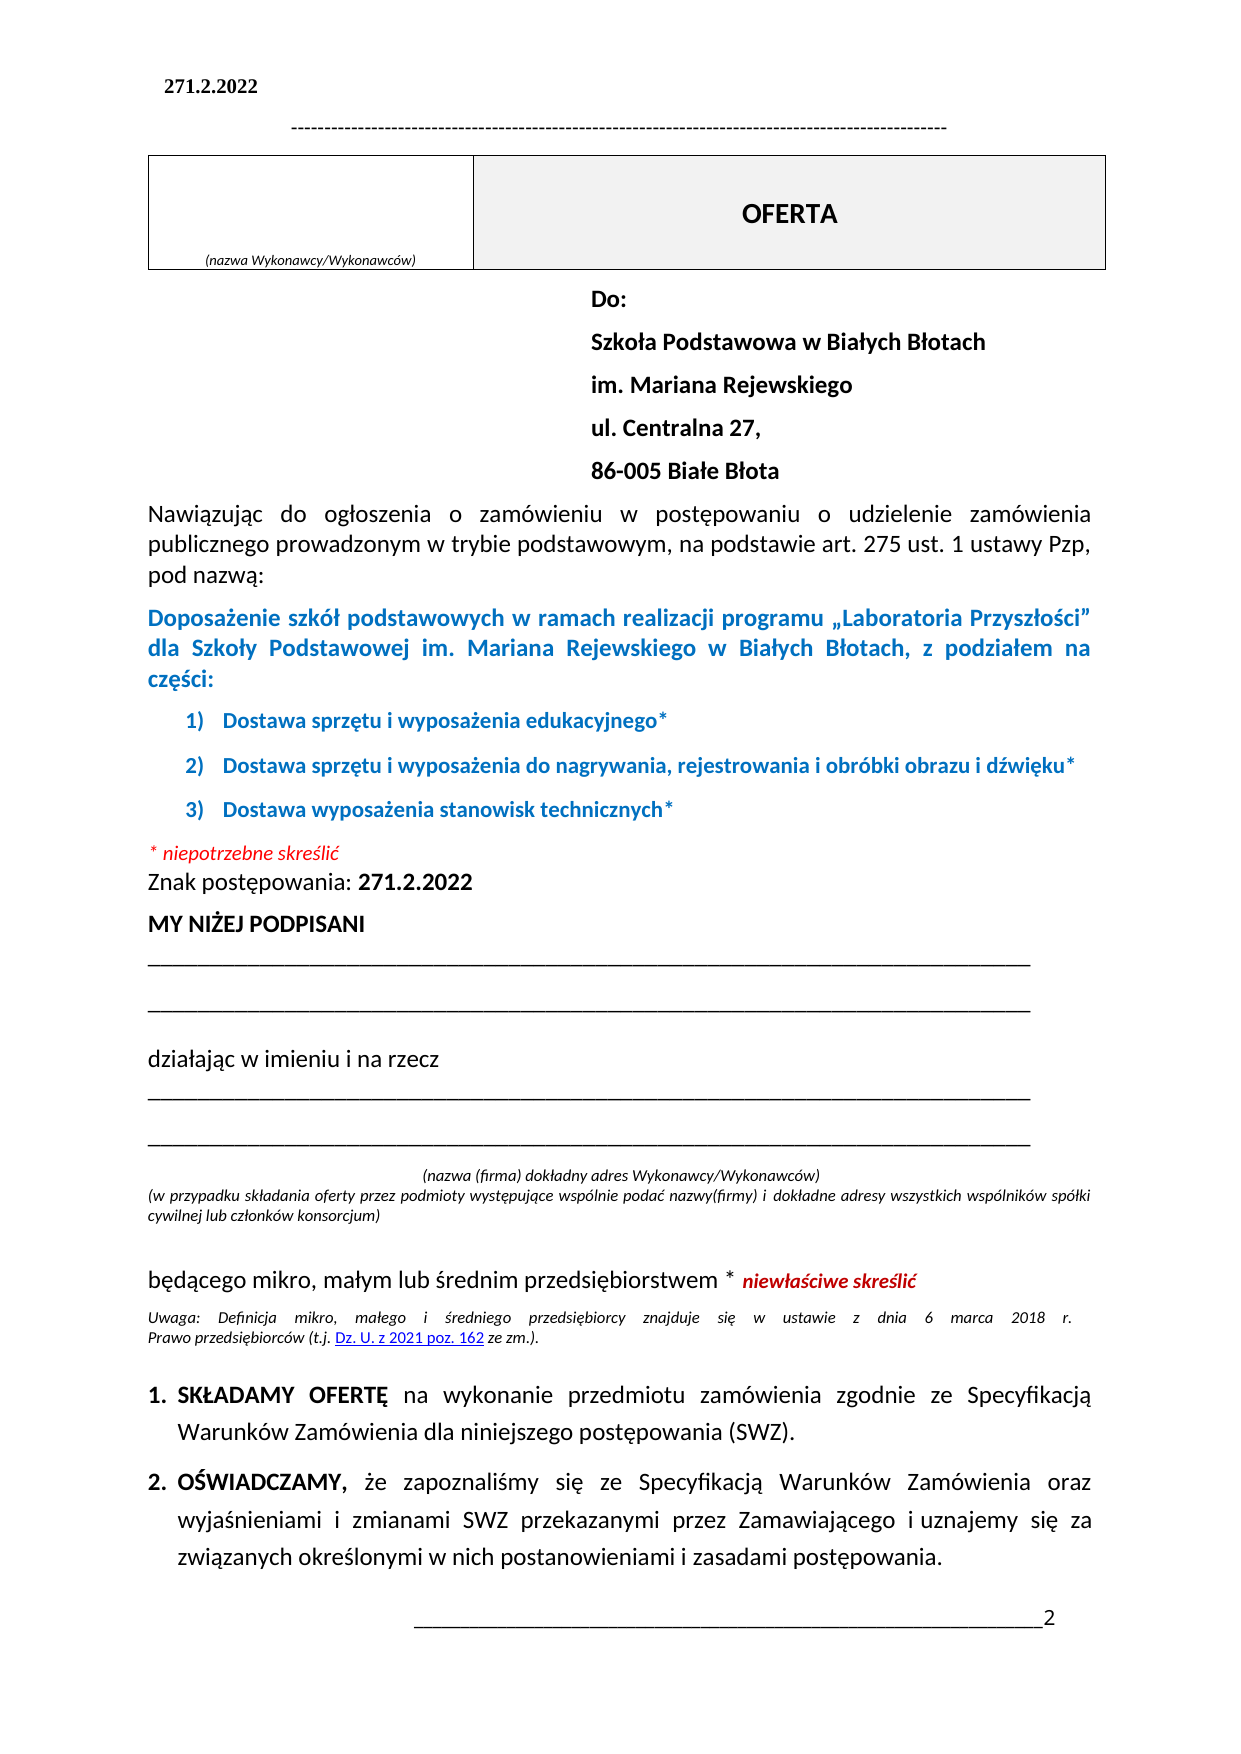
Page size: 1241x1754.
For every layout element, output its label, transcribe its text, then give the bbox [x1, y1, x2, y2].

table_header OFERTA [474, 156, 1105, 269]
text _______________________________________________________________________ [148, 1119, 1092, 1150]
text ul. Centralna 27, [591, 412, 1092, 442]
table_header (nazwa Wykonawcy/Wykonawców) [149, 156, 473, 269]
list SKŁADAMY OFERTĘ na wykonanie przedmiotu zamówienia zgodnie ze Specyfikacją Warunków Zamówienia dla niniejszego postępowania (SWZ). [148, 1373, 1092, 1448]
list Dostawa sprzętu i wyposażenia do nagrywania, rejestrowania i obróbki obrazu i dźwięku* [185, 751, 1092, 779]
text 86-005 Białe Błota [591, 455, 1092, 486]
text _______________________________________________________________________ [148, 939, 1092, 970]
text MY NIŻEJ PODPISANI [148, 909, 1092, 939]
text _______________________________________________________________________ [148, 1074, 1092, 1104]
text Nawiązując do ogłoszenia o zamówieniu w postępowaniu o udzielenie zamówienia publicznego prowadzonym w trybie podstawowym, na podstawie art. 275 ust. 1 ustawy Pzp, pod nazwą: [148, 498, 1092, 589]
text im. Mariana Rejewskiego [591, 369, 1092, 399]
list Dostawa sprzętu i wyposażenia edukacyjnego* [185, 706, 1092, 734]
text Uwaga: Definicja mikro, małego i średniego przedsiębiorcy znajduje się w ustawie z dnia 6 marca 2018 r. Prawo przedsiębiorców (t.j. Dz. U. z 2021 poz. 162 ze zm.). [148, 1307, 1092, 1348]
text Do: [591, 283, 1092, 313]
text * niepotrzebne skreślić [148, 840, 1092, 866]
text Znak postępowania: 271.2.2022 [148, 866, 1092, 896]
text będącego mikro, małym lub średnim przedsiębiorstwem * niewłaściwe skreślić [148, 1264, 1092, 1294]
text działając w imieniu i na rzecz [148, 1043, 1092, 1074]
text Szkoła Podstawowa w Białych Błotach [591, 326, 1092, 356]
text Doposażenie szkół podstawowych w ramach realizacji programu „Laboratoria Przyszłości” dla Szkoły Podstawowej im. Mariana Rejewskiego w Białych Błotach, z podziałem na części: [148, 602, 1092, 694]
text _______________________________________________________________________ [148, 985, 1092, 1015]
list Dostawa wyposażenia stanowisk technicznych* [185, 796, 1092, 823]
text (w przypadku składania oferty przez podmioty występujące wspólnie podać nazwy(firmy) i dokładne adresy wszystkich wspólników spółki cywilnej lub członków konsorcjum) [148, 1185, 1092, 1226]
text (nazwa (firma) dokładny adres Wykonawcy/Wykonawców) [148, 1165, 1092, 1185]
list OŚWIADCZAMY, że zapoznaliśmy się ze Specyfikacją Warunków Zamówienia oraz wyjaśnieniami i zmianami SWZ przekazanymi przez Zamawiającego i uznajemy się za związanych określonymi w nich postanowieniami i zasadami postępowania. [148, 1461, 1092, 1573]
